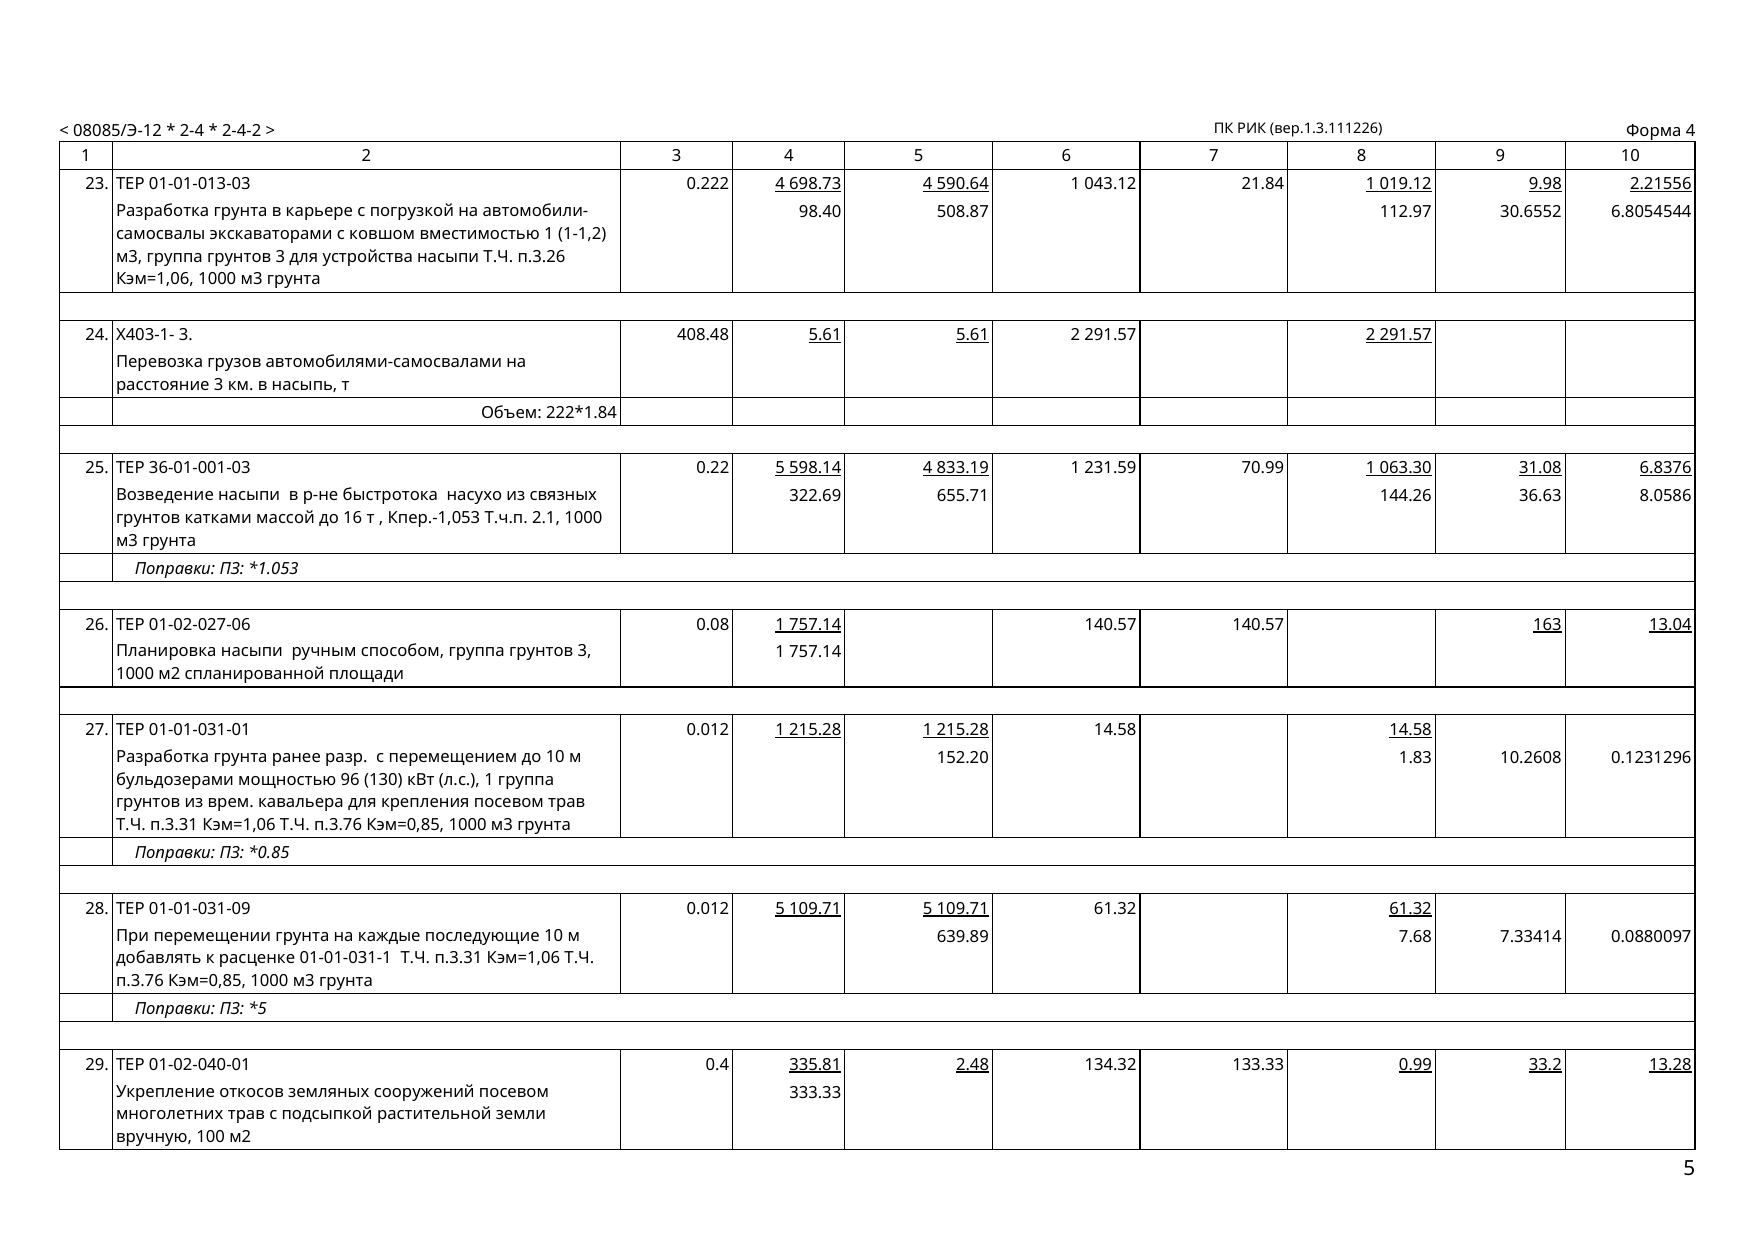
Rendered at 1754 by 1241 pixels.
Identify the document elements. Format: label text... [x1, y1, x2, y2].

table_cell 639.89 [845, 921, 992, 993]
table_cell [1141, 321, 1287, 397]
table_cell [733, 398, 844, 425]
table_cell [993, 398, 1139, 425]
table_header 6 [993, 142, 1139, 169]
table_cell 27. [60, 715, 112, 837]
table_cell 408.48 [621, 321, 732, 397]
table_cell 1 757.14 [733, 610, 844, 637]
table_cell 140.57 [1141, 610, 1287, 686]
table_cell [1141, 398, 1287, 425]
table_cell 6.8376 [1566, 454, 1694, 481]
table_cell 10.2608 [1436, 742, 1565, 837]
table_cell Поправки: ПЗ: *5 [113, 994, 1694, 1021]
table_cell 4 833.19 [845, 454, 992, 481]
table_cell 1.83 [1288, 742, 1435, 837]
table_cell 4 698.73 [733, 170, 844, 197]
table_cell [1288, 610, 1435, 637]
table_cell [845, 1077, 992, 1149]
table_cell [1436, 321, 1565, 347]
table_cell [60, 688, 1694, 714]
table_cell 2.48 [845, 1050, 992, 1077]
table_cell [60, 554, 112, 581]
table_cell [845, 398, 992, 425]
table_header 2 [113, 142, 620, 169]
table_cell 0.4 [621, 1050, 732, 1149]
table_cell 5 598.14 [733, 454, 844, 481]
table_cell [1436, 398, 1565, 425]
table_cell 0.222 [621, 170, 732, 292]
table_cell 4 590.64 [845, 170, 992, 197]
table_cell 655.71 [845, 481, 992, 553]
table_cell [60, 838, 112, 865]
table_cell 21.84 [1141, 170, 1287, 292]
table_cell [1436, 637, 1565, 686]
table_cell 0.99 [1288, 1050, 1435, 1077]
table_cell 13.28 [1566, 1050, 1694, 1077]
table_cell [1141, 715, 1287, 837]
table_cell 61.32 [1288, 894, 1435, 921]
table_cell 98.40 [733, 197, 844, 292]
table_cell 24. [60, 321, 112, 397]
table_cell 23. [60, 170, 112, 292]
table_cell 2 291.57 [1288, 321, 1435, 347]
table_cell 0.22 [621, 454, 732, 553]
table_cell 33.2 [1436, 1050, 1565, 1077]
table_cell 61.32 [993, 894, 1139, 993]
table_cell ТЕР 01-01-013-03 Разработка грунта в карьере с погрузкой на автомобили-самосвалы экскаваторами с ковшом вместимостью 1 (1-1,2) м3, группа грунтов 3 для устройства насыпи Т.Ч. п.3.26 Кэм=1,06, 1000 м3 грунта [113, 170, 620, 292]
table_cell 5.61 [733, 321, 844, 347]
table_cell 0.0880097 [1566, 921, 1694, 993]
table_cell Поправки: ПЗ: *0.85 [113, 838, 1694, 865]
table_cell 26. [60, 610, 112, 686]
table_cell 36.63 [1436, 481, 1565, 553]
table_cell Поправки: ПЗ: *1.053 [113, 554, 1694, 581]
table_cell 8.0586 [1566, 481, 1694, 553]
table_header 1 [60, 142, 112, 169]
table_cell 1 757.14 [733, 637, 844, 686]
table_header 4 [733, 142, 844, 169]
table_cell 30.6552 [1436, 197, 1565, 292]
table_cell [1566, 321, 1694, 347]
table_cell 152.20 [845, 742, 992, 837]
table_cell 1 231.59 [993, 454, 1139, 553]
table_cell 0.1231296 [1566, 742, 1694, 837]
table_cell 1 063.30 [1288, 454, 1435, 481]
table_cell [1566, 894, 1694, 921]
table_cell 333.33 [733, 1077, 844, 1149]
table_cell 163 [1436, 610, 1565, 637]
table_cell [845, 610, 992, 637]
table_cell 5.61 [845, 321, 992, 347]
table_cell 2 291.57 [993, 321, 1139, 397]
table_cell 14.58 [993, 715, 1139, 837]
table_cell [60, 398, 112, 425]
table_cell 14.58 [1288, 715, 1435, 742]
table_cell [1436, 1077, 1565, 1149]
table_header 5 [845, 142, 992, 169]
table_cell [1288, 398, 1435, 425]
table_header 8 [1288, 142, 1435, 169]
table_cell 7.68 [1288, 921, 1435, 993]
table_cell [60, 866, 1694, 893]
table_cell 70.99 [1141, 454, 1287, 553]
table_cell 0.012 [621, 894, 732, 993]
table_header 3 [621, 142, 732, 169]
table_header 10 [1566, 142, 1694, 169]
table_cell [1566, 637, 1694, 686]
table_cell [733, 348, 844, 397]
table_cell [1288, 348, 1435, 397]
table_cell [733, 921, 844, 993]
table_cell 31.08 [1436, 454, 1565, 481]
table_cell 1 019.12 [1288, 170, 1435, 197]
table_cell 13.04 [1566, 610, 1694, 637]
table_cell 144.26 [1288, 481, 1435, 553]
table_cell 29. [60, 1050, 112, 1149]
table_cell [1141, 894, 1287, 993]
table_cell [1436, 348, 1565, 397]
table_cell 1 043.12 [993, 170, 1139, 292]
table_cell [845, 348, 992, 397]
table_cell ТЕР 01-02-040-01 Укрепление откосов земляных сооружений посевом многолетних трав с подсыпкой растительной земли вручную, 100 м2 [113, 1050, 620, 1149]
table_cell [60, 582, 1694, 609]
table_cell [1288, 637, 1435, 686]
table_cell 322.69 [733, 481, 844, 553]
table_cell 0.012 [621, 715, 732, 837]
table_cell 28. [60, 894, 112, 993]
table_header 7 [1141, 142, 1287, 169]
table_cell [621, 398, 732, 425]
table_cell 508.87 [845, 197, 992, 292]
table_cell [733, 742, 844, 837]
table_cell [60, 293, 1694, 319]
table_cell [845, 637, 992, 686]
table_cell ТЕР 01-01-031-09 При перемещении грунта на каждые последующие 10 м добавлять к расценке 01-01-031-1 Т.Ч. п.3.31 Кэм=1,06 Т.Ч. п.3.76 Кэм=0,85, 1000 м3 грунта [113, 894, 620, 993]
table_cell ТЕР 01-02-027-06 Планировка насыпи ручным способом, группа грунтов 3, 1000 м2 спланированной площади [113, 610, 620, 686]
table_header 9 [1436, 142, 1565, 169]
table_cell [1436, 715, 1565, 742]
table_cell 133.33 [1141, 1050, 1287, 1149]
table_cell 335.81 [733, 1050, 844, 1077]
table_cell Х403-1- 3. Перевозка грузов автомобилями-самосвалами на расстояние 3 км. в насыпь, т [113, 321, 620, 397]
table_cell 1 215.28 [733, 715, 844, 742]
table_cell 25. [60, 454, 112, 553]
table_cell [1436, 894, 1565, 921]
table_cell Объем: 222*1.84 [113, 398, 620, 425]
table_cell [60, 1022, 1694, 1049]
table_cell 9.98 [1436, 170, 1565, 197]
table_cell [60, 994, 112, 1021]
table_cell [1566, 348, 1694, 397]
table_cell ТЕР 01-01-031-01 Разработка грунта ранее разр. с перемещением до 10 м бульдозерами мощностью 96 (130) кВт (л.с.), 1 группа грунтов из врем. кавальера для крепления посевом трав Т.Ч. п.3.31 Кэм=1,06 Т.Ч. п.3.76 Кэм=0,85, 1000 м3 грунта [113, 715, 620, 837]
table_cell 2.21556 [1566, 170, 1694, 197]
table_cell ТЕР 36-01-001-03 Возведение насыпи в р-не быстротока насухо из связных грунтов катками массой до 16 т , Кпер.-1,053 Т.ч.п. 2.1, 1000 м3 грунта [113, 454, 620, 553]
table_cell [1566, 1077, 1694, 1149]
table_cell 0.08 [621, 610, 732, 686]
table_cell 112.97 [1288, 197, 1435, 292]
table_cell 7.33414 [1436, 921, 1565, 993]
table_cell 1 215.28 [845, 715, 992, 742]
table_cell 134.32 [993, 1050, 1139, 1149]
table_cell 140.57 [993, 610, 1139, 686]
table_cell 5 109.71 [733, 894, 844, 921]
table_cell 5 109.71 [845, 894, 992, 921]
table_cell [1566, 715, 1694, 742]
table_cell [60, 426, 1694, 453]
table_cell 6.8054544 [1566, 197, 1694, 292]
table_cell [1566, 398, 1694, 425]
table_cell [1288, 1077, 1435, 1149]
